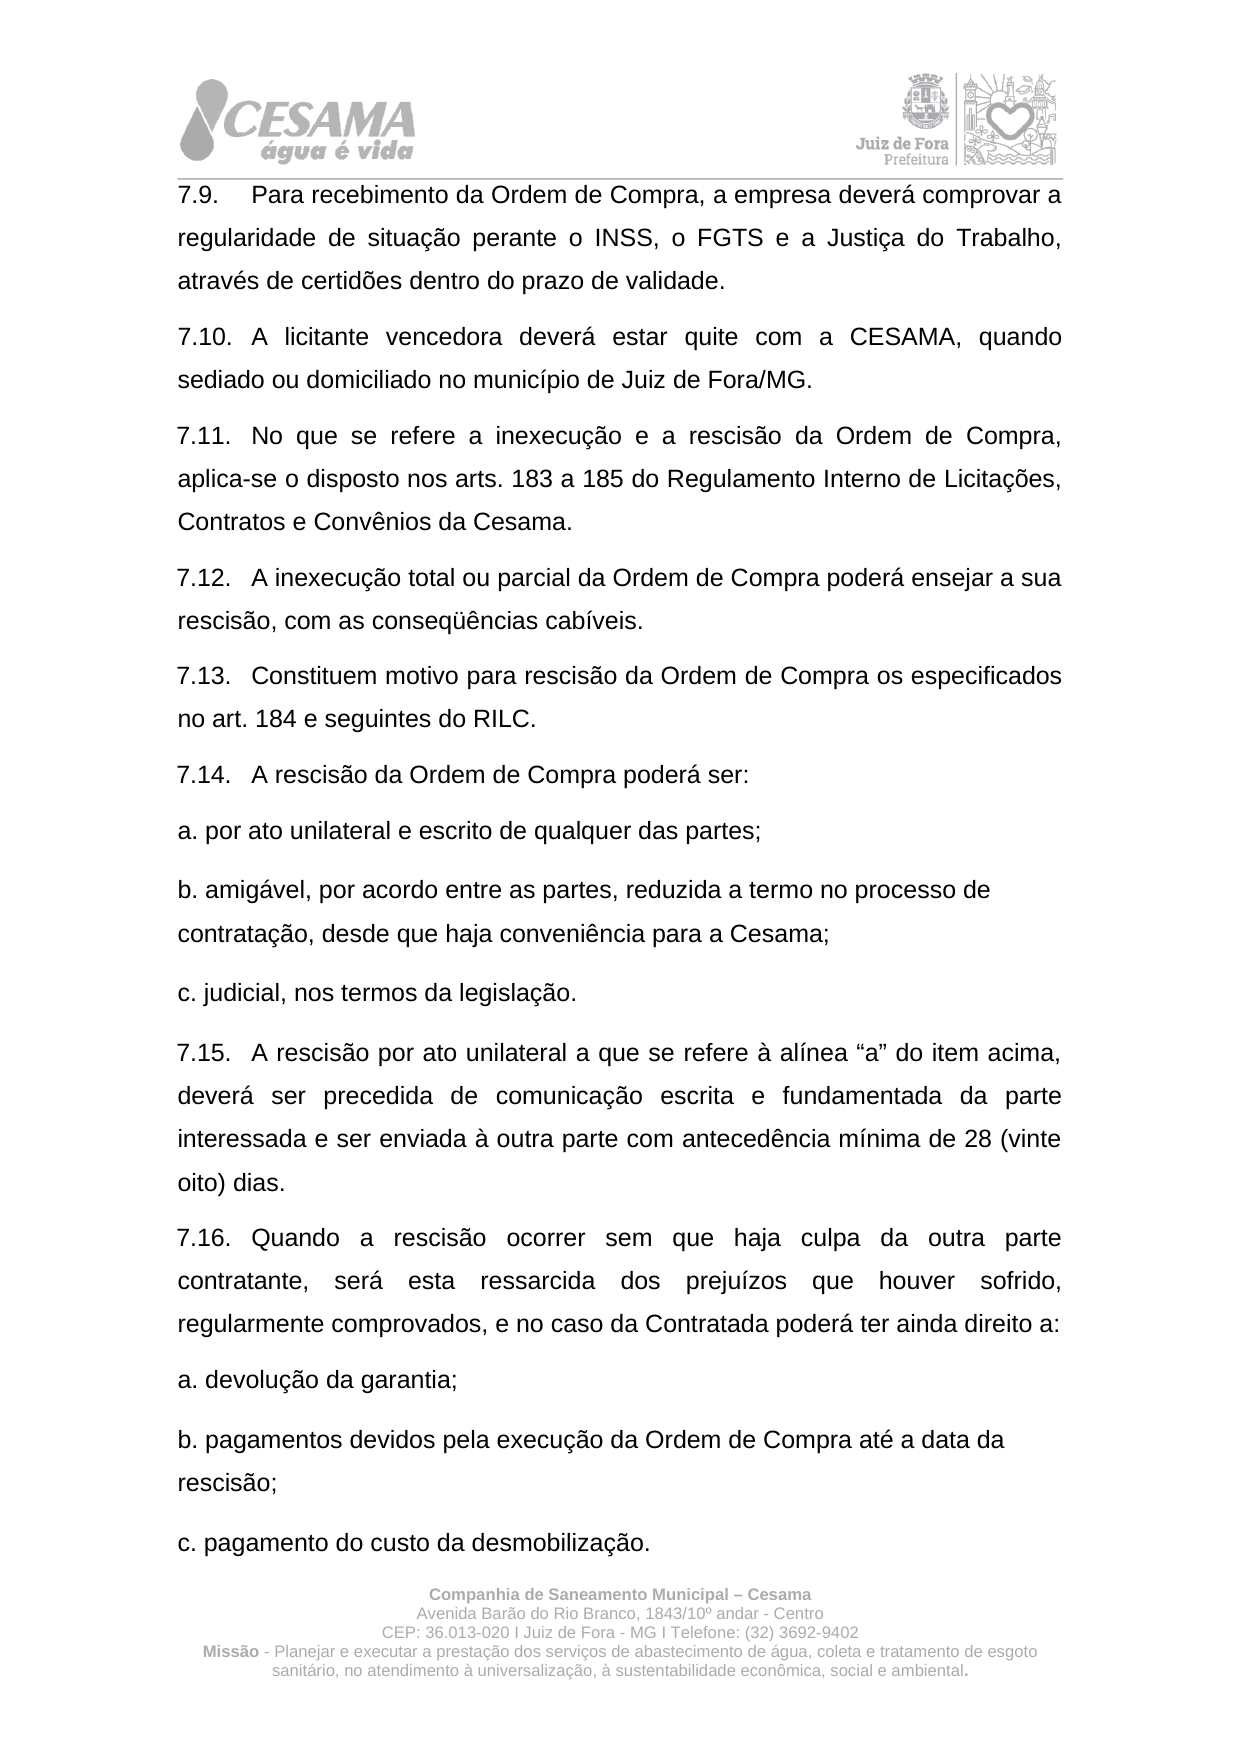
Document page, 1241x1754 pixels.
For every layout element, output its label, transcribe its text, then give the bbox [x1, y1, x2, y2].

text a. por ato unilateral e escrito de qualquer das partes; [177, 816, 1063, 844]
list Constituem motivo para rescisão da Ordem de Compra os especificados no art. 184 e seguintes do RILC. [176, 661, 1063, 733]
list A inexecução total ou parcial da Ordem de Compra poderá ensejar a sua rescisão, com as conseqüências cabíveis. [176, 562, 1063, 634]
list A rescisão da Ordem de Compra poderá ser: [176, 760, 1063, 789]
list Para recebimento da Ordem de Compra, a empresa deverá comprovar a regularidade de situação perante o INSS, o FGTS e a Justiça do Trabalho, através de certidões dentro do prazo de validade. [177, 180, 1063, 295]
list Quando a rescisão ocorrer sem que haja culpa da outra parte contratante, será esta ressarcida dos prejuízos que houver sofrido, regularmente comprovados, e no caso da Contratada poderá ter ainda direito a: [176, 1223, 1063, 1338]
text c. pagamento do custo da desmobilização. [177, 1528, 1063, 1556]
list A licitante vencedora deverá estar quite com a CESAMA, quando sediado ou domiciliado no município de Juiz de Fora/MG. [177, 322, 1063, 394]
text b. amigável, por acordo entre as partes, reduzida a termo no processo de contratação, desde que haja conveniência para a Cesama; [177, 875, 1063, 947]
picture [177, 73, 1064, 180]
list No que se refere a inexecução e a rescisão da Ordem de Compra, aplica-se o disposto nos arts. 183 a 185 do Regulamento Interno de Licitações, Contratos e Convênios da Cesama. [176, 421, 1063, 536]
text a. devolução da garantia; [177, 1365, 1063, 1394]
text c. judicial, nos termos da legislação. [177, 978, 1063, 1007]
text b. pagamentos devidos pela execução da Ordem de Compra até a data da rescisão; [177, 1425, 1063, 1497]
list A rescisão por ato unilateral a que se refere à alínea “a” do item acima, deverá ser precedida de comunicação escrita e fundamentada da parte interessada e ser enviada à outra parte com antecedência mínima de 28 (vinte oito) dias. [176, 1038, 1063, 1196]
